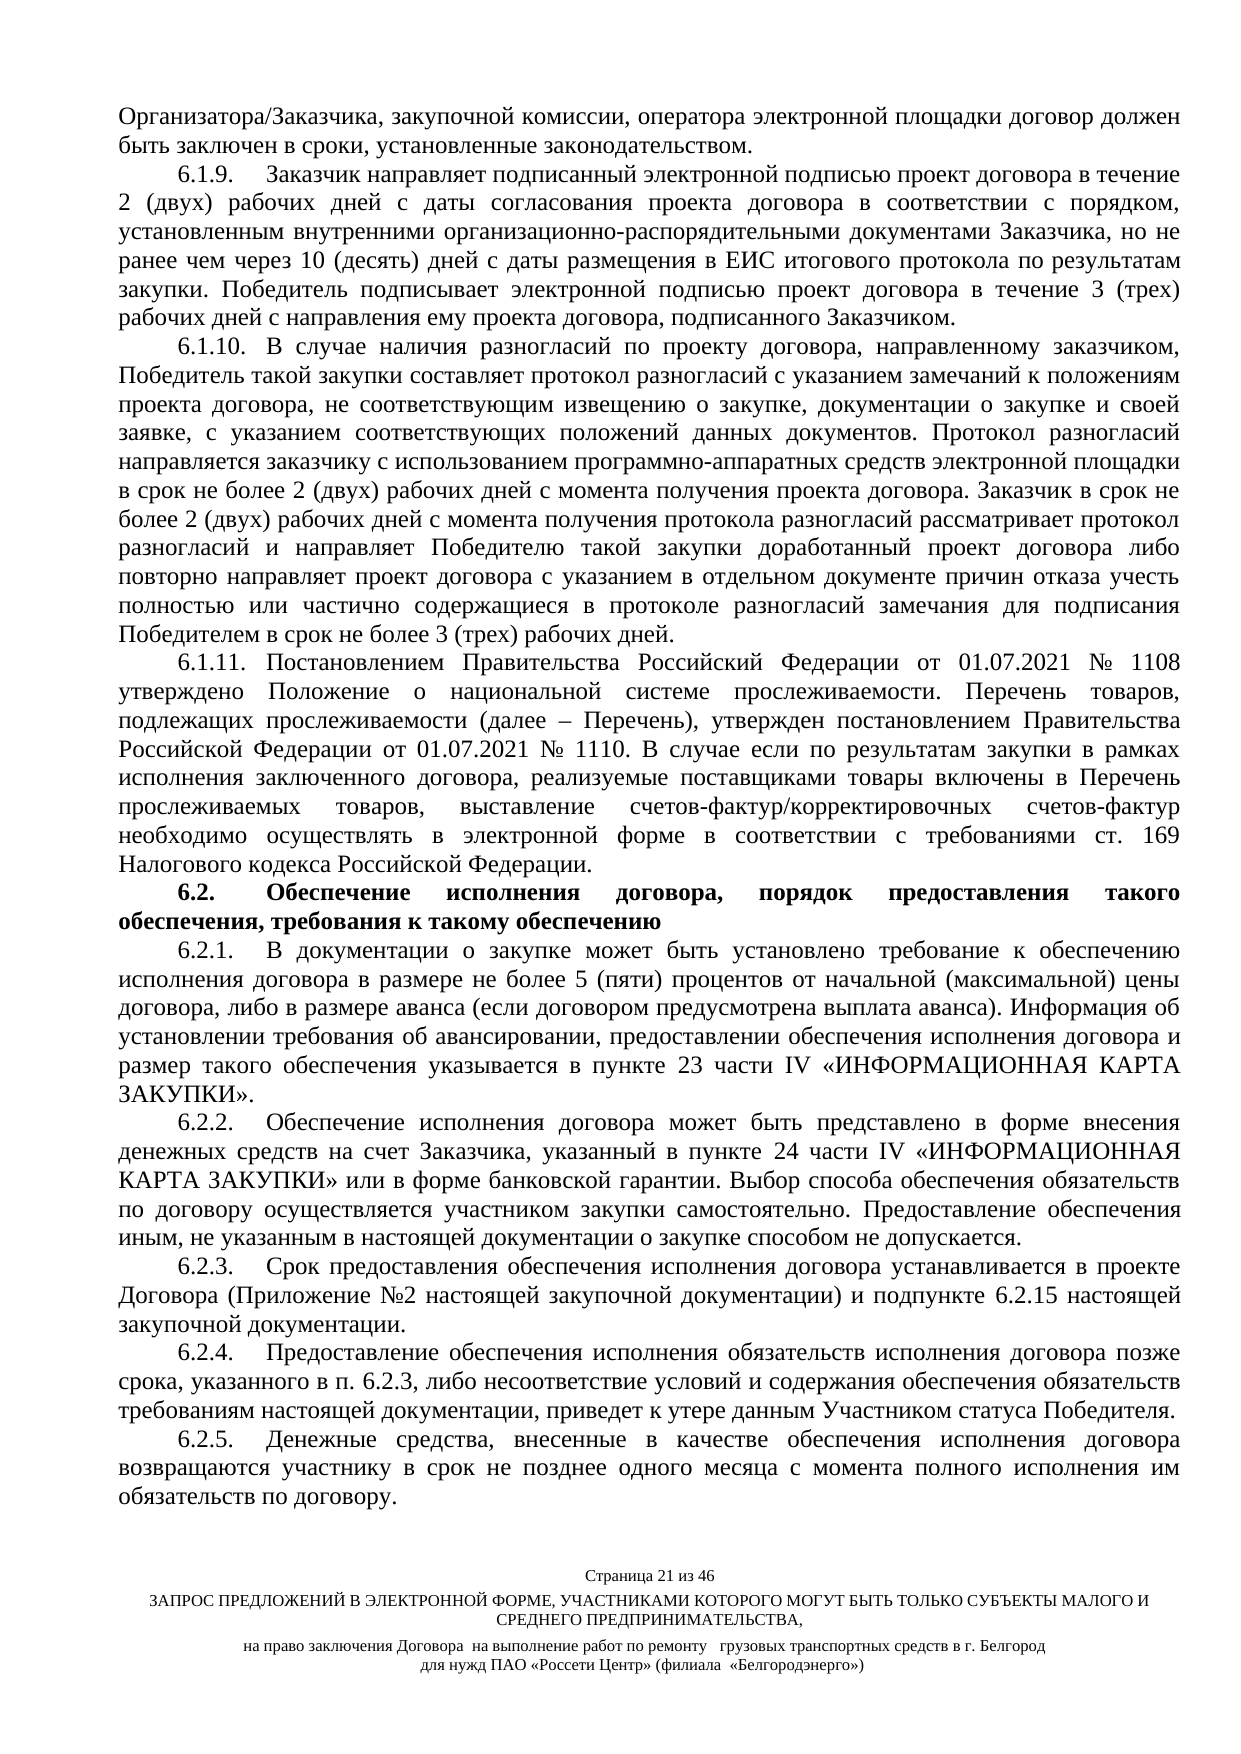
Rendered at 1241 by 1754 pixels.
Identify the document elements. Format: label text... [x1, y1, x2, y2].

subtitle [118, 101, 1181, 159]
subtitle Постановлением Правительства Российский Федерации от 01.07.2021 № 1108 утверждено Положение о национальной системе прослеживаемости. Перечень товаров, подлежащих прослеживаемости (далее – Перечень), утвержден постановлением Правительства Российской Федерации от 01.07.2021 № 1110. В случае если по результатам закупки в рамках исполнения заключенного договора, реализуемые поставщиками товары включены в Перечень прослеживаемых товаров, выставление счетов-фактур/корректировочных счетов-фактур необходимо осуществлять в электронной форме в соответствии с требованиями ст. 169 Налогового кодекса Российской Федерации. [118, 647, 1181, 877]
subtitle Обеспечение исполнения договора может быть представлено в форме внесения денежных средств на счет Заказчика, указанный в пункте 24 части IV «ИНФОРМАЦИОННАЯ КАРТА ЗАКУПКИ» или в форме банковской гарантии. Выбор способа обеспечения обязательств по договору осуществляется участником закупки самостоятельно. Предоставление обеспечения иным, не указанным в настоящей документации о закупке способом не допускается. [118, 1107, 1181, 1251]
subtitle Денежные средства, внесенные в качестве обеспечения исполнения договора возвращаются участнику в срок не позднее одного месяца с момента полного исполнения им обязательств по договору. [118, 1424, 1181, 1510]
subtitle Обеспечение исполнения договора, порядок предоставления такого обеспечения, требования к такому обеспечению [118, 877, 1181, 935]
subtitle Срок предоставления обеспечения исполнения договора устанавливается в проекте Договора (Приложение №2 настоящей закупочной документации) и подпункте 6.2.15 настоящей закупочной документации. [118, 1251, 1181, 1337]
subtitle В случае наличия разногласий по проекту договора, направленному заказчиком, Победитель такой закупки составляет протокол разногласий с указанием замечаний к положениям проекта договора, не соответствующим извещению о закупке, документации о закупке и своей заявке, с указанием соответствующих положений данных документов. Протокол разногласий направляется заказчику с использованием программно-аппаратных средств электронной площадки в срок не более 2 (двух) рабочих дней с момента получения проекта договора. Заказчик в срок не более 2 (двух) рабочих дней с момента получения протокола разногласий рассматривает протокол разногласий и направляет Победителю такой закупки доработанный проект договора либо повторно направляет проект договора с указанием в отдельном документе причин отказа учесть полностью или частично содержащиеся в протоколе разногласий замечания для подписания Победителем в срок не более 3 (трех) рабочих дней. [118, 331, 1181, 647]
subtitle Предоставление обеспечения исполнения обязательств исполнения договора позже срока, указанного в п. 6.2.3, либо несоответствие условий и содержания обеспечения обязательств требованиям настоящей документации, приведет к утере данным Участником статуса Победителя. [118, 1337, 1181, 1424]
subtitle Заказчик направляет подписанный электронной подписью проект договора в течение 2 (двух) рабочих дней с даты согласования проекта договора в соответствии с порядком, установленным внутренними организационно-распорядительными документами Заказчика, но не ранее чем через 10 (десять) дней с даты размещения в ЕИС итогового протокола по результатам закупки. Победитель подписывает электронной подписью проект договора в течение 3 (трех) рабочих дней с направления ему проекта договора, подписанного Заказчиком. [118, 159, 1181, 331]
subtitle В документации о закупке может быть установлено требование к обеспечению исполнения договора в размере не более 5 (пяти) процентов от начальной (максимальной) цены договора, либо в размере аванса (если договором предусмотрена выплата аванса). Информация об установлении требования об авансировании, предоставлении обеспечения исполнения договора и размер такого обеспечения указывается в пункте 23 части IV «ИНФОРМАЦИОННАЯ КАРТА ЗАКУПКИ». [118, 935, 1181, 1107]
